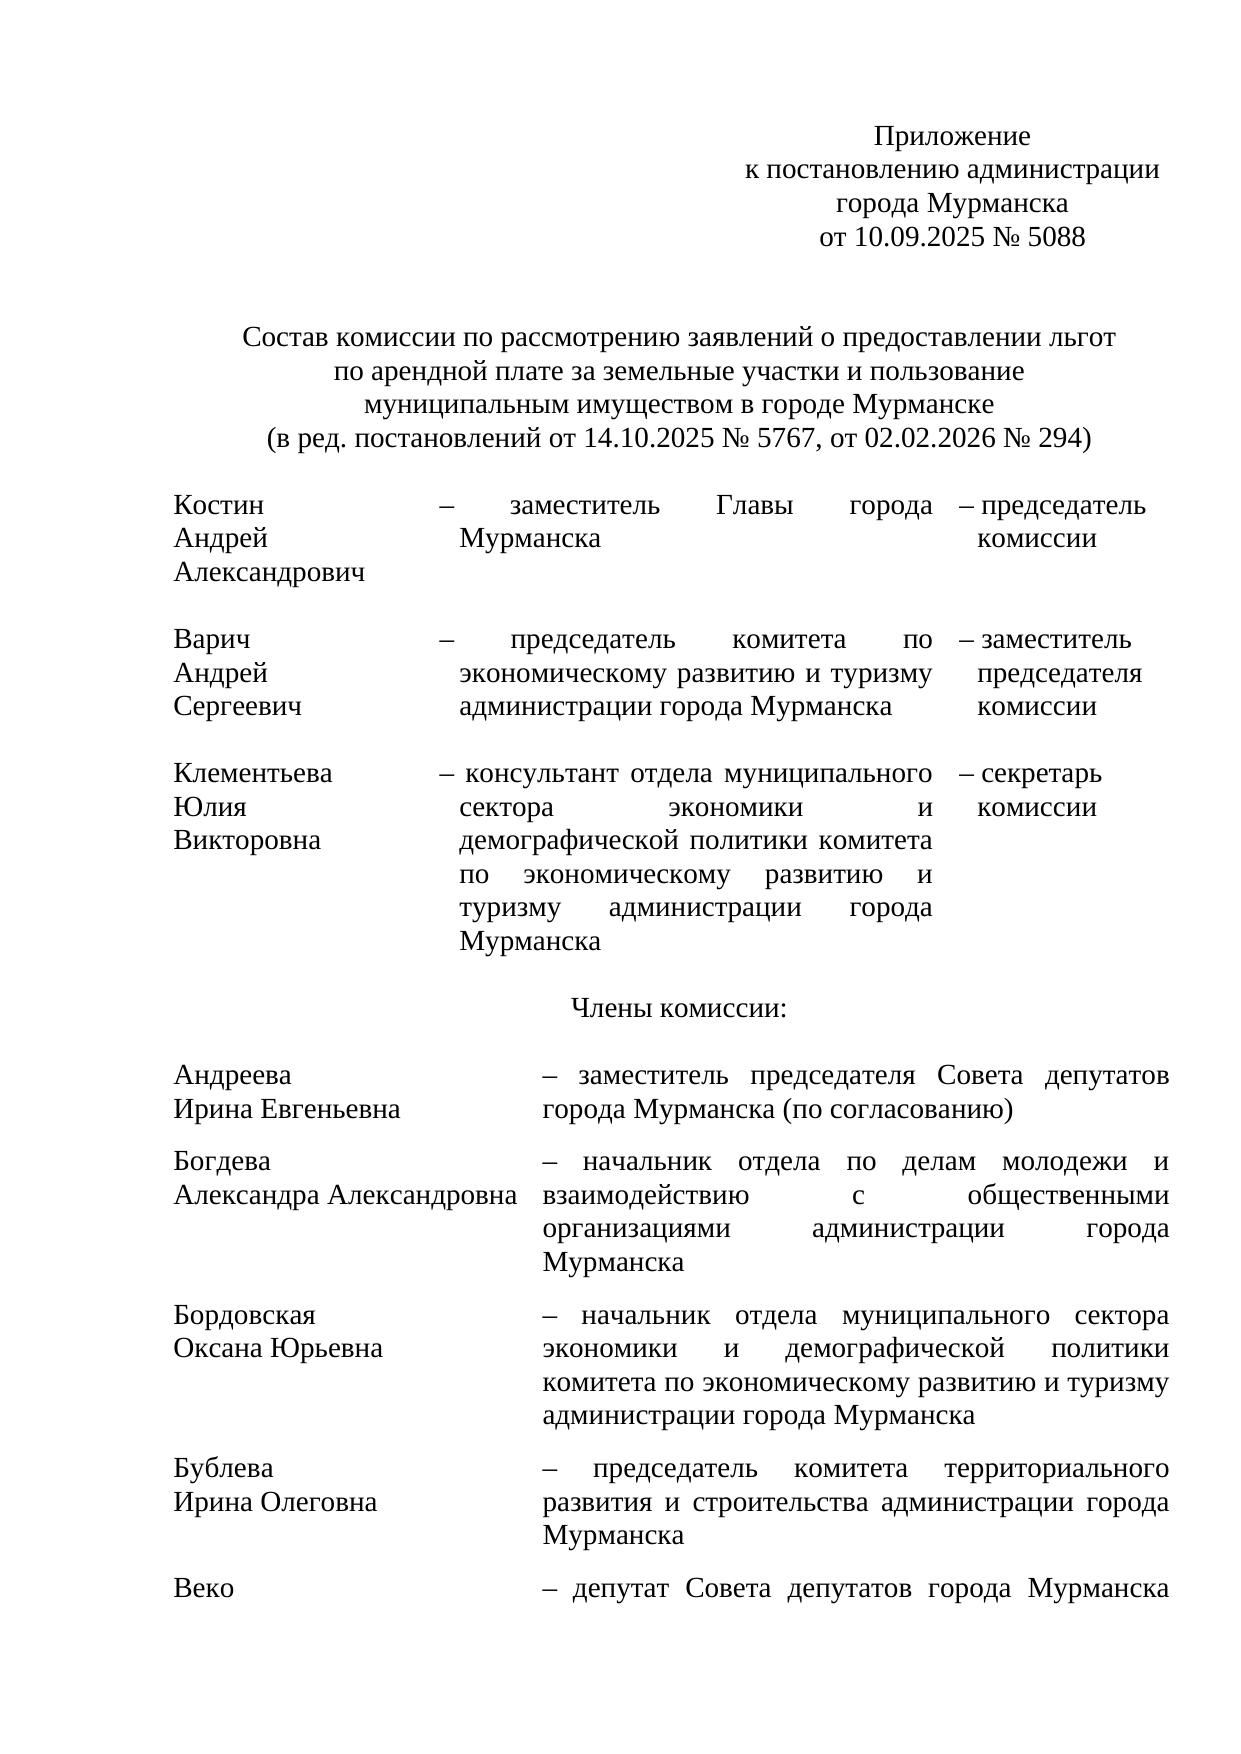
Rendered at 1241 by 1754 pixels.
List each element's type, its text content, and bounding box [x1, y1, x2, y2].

text от 10.09.2025 № 5088 [723, 219, 1181, 252]
table_cell – секретарь комиссии [944, 755, 1181, 957]
table_cell – начальник отдела муниципального сектора экономики и демографической политики комитета по экономическому развитию и туризму администрации города Мурманска [531, 1297, 1181, 1450]
table_header – председатель комиссии [944, 487, 1181, 621]
text по арендной плате за земельные участки и пользование [177, 353, 1181, 386]
table_header Костин Андрей Александрович [162, 487, 424, 621]
table_cell – председатель комитета по экономическому развитию и туризму администрации города Мурманска [425, 621, 944, 755]
table_header Андреева Ирина Евгеньевна [162, 1057, 531, 1143]
text к постановлению администрации города Мурманска [723, 152, 1181, 219]
table_cell – консультант отдела муниципального сектора экономики и демографической политики комитета по экономическому развитию и туризму администрации города Мурманска [425, 755, 944, 957]
table_header – заместитель председателя Совета депутатов города Мурманска (по согласованию) [531, 1057, 1181, 1143]
table_cell Клементьева Юлия Викторовна [162, 755, 424, 957]
table_cell – председатель комитета территориального развития и строительства администрации города Мурманска [531, 1450, 1181, 1570]
table_cell Бордовская Оксана Юрьевна [162, 1297, 531, 1450]
table_cell – начальник отдела по делам молодежи и взаимодействию с общественными организациями администрации города Мурманска [531, 1144, 1181, 1297]
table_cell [531, 1570, 1181, 1603]
table_cell Богдева Александра Александровна [162, 1144, 531, 1297]
table_cell Бублева Ирина Олеговна [162, 1450, 531, 1570]
text Состав комиссии по рассмотрению заявлений о предоставлении льгот [177, 319, 1181, 353]
table_header – заместитель Главы города Мурманска [425, 487, 944, 621]
text Члены комиссии: [177, 990, 1181, 1024]
text (в ред. постановлений от 14.10.2025 № 5767, от 02.02.2026 № 294) [177, 420, 1181, 453]
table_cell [162, 1570, 531, 1603]
text Приложение [723, 118, 1181, 152]
table_cell – заместитель председателя комиссии [944, 621, 1181, 755]
table_cell Варич Андрей Сергеевич [162, 621, 424, 755]
text муниципальным имуществом в городе Мурманске [177, 386, 1181, 420]
